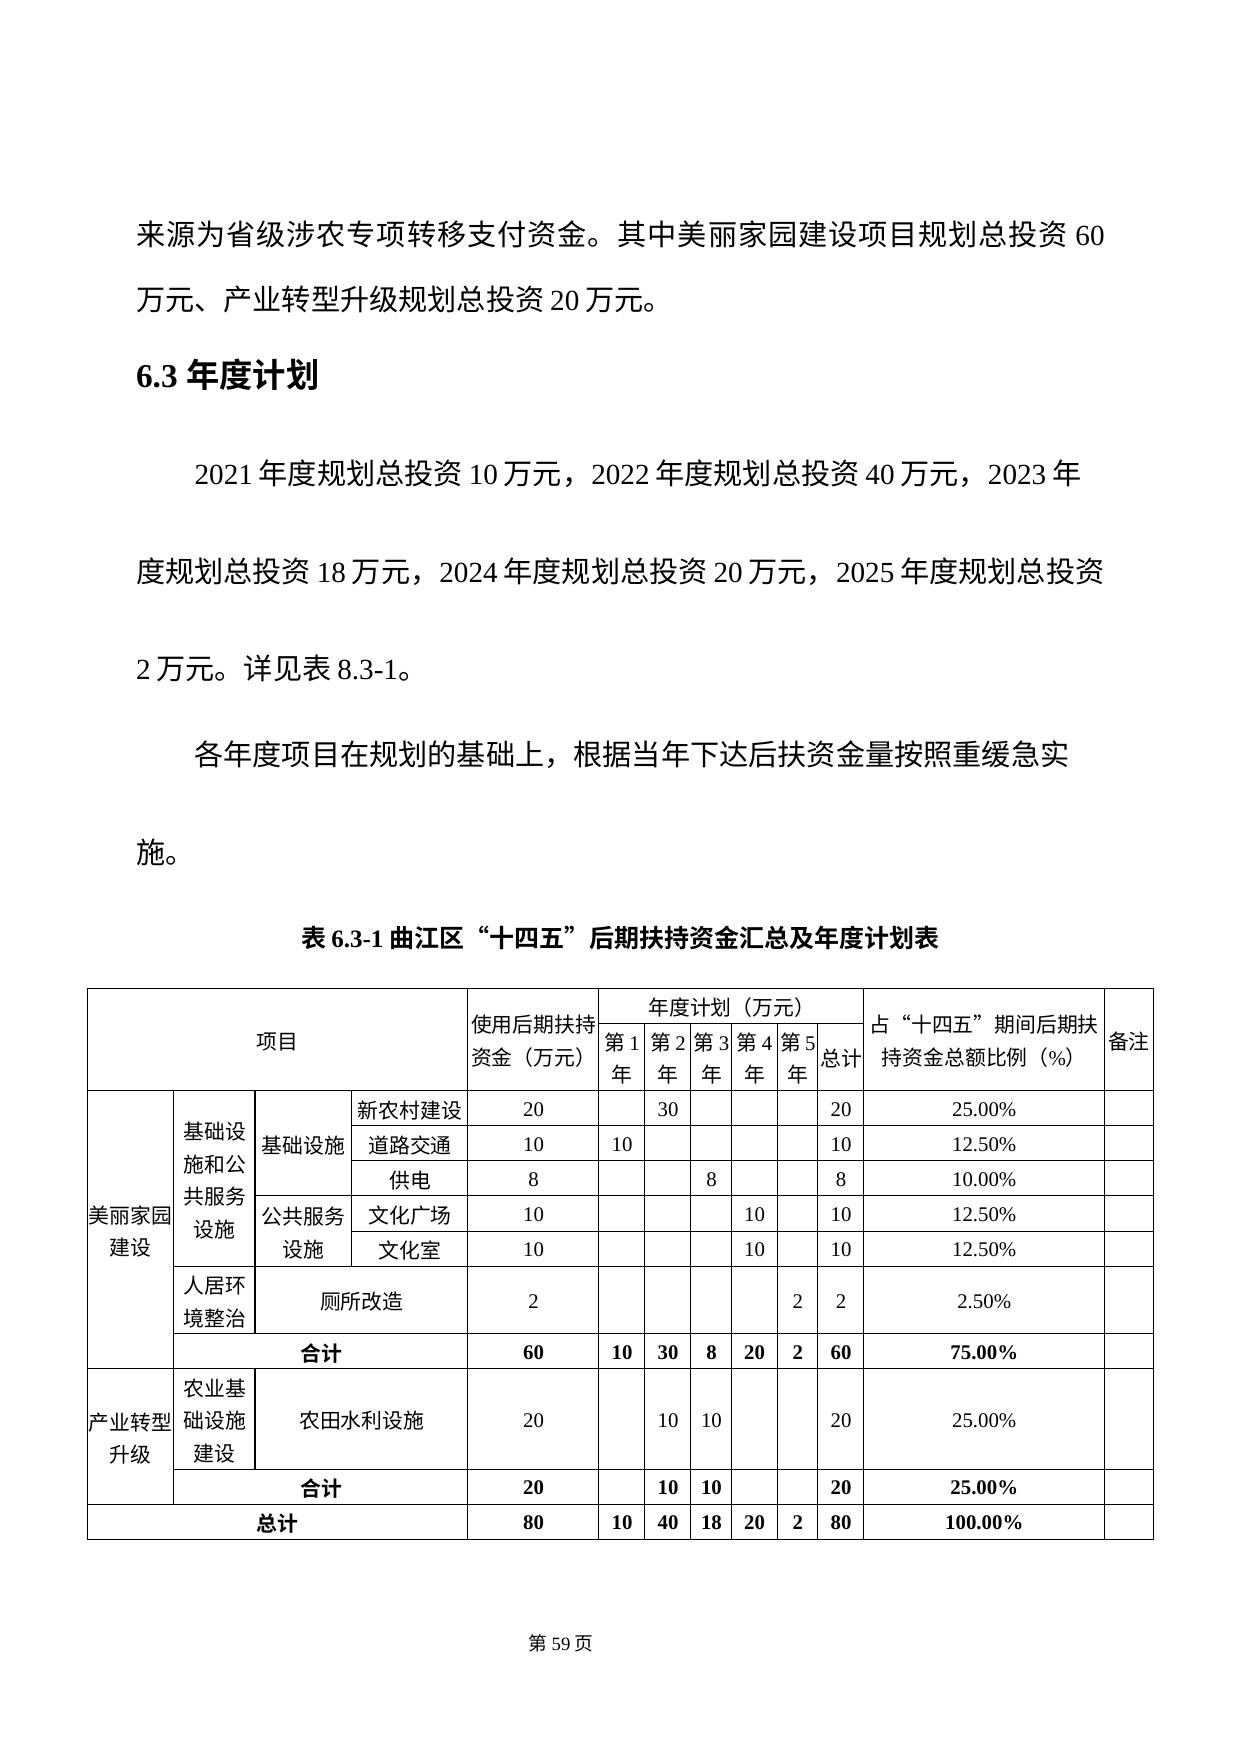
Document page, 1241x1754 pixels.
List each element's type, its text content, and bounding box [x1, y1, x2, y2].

table_cell 农业基础设施建设 [174, 1369, 254, 1468]
table_cell 10 [818, 1196, 863, 1231]
table_cell [691, 1232, 731, 1266]
table_cell 供电 [352, 1161, 467, 1195]
table_cell 第5年 [778, 1024, 817, 1090]
table_header 备注 [1105, 989, 1153, 1090]
table_cell [645, 1161, 690, 1195]
table_cell 75.00% [864, 1334, 1104, 1368]
subtitle 6.3 年度计划 [136, 341, 1104, 406]
table_cell 第2年 [645, 1024, 690, 1090]
table_cell 25.00% [864, 1091, 1104, 1125]
table_cell [645, 1196, 690, 1231]
table_header 占“十四五”期间后期扶持资金总额比例（%） [864, 989, 1104, 1090]
table_cell 10 [468, 1196, 598, 1231]
table_cell [778, 1126, 817, 1160]
table_cell 20 [468, 1470, 598, 1503]
table_cell 10 [468, 1126, 598, 1160]
table_cell [1105, 1267, 1153, 1333]
table_cell 25.00% [864, 1369, 1104, 1468]
table_cell 25.00% [864, 1470, 1104, 1503]
table_cell 2 [468, 1267, 598, 1333]
table_cell [1105, 1505, 1153, 1539]
table_cell [599, 1091, 644, 1125]
table_cell [1105, 1232, 1153, 1266]
table_cell [778, 1232, 817, 1266]
table_cell 10 [732, 1232, 777, 1266]
table_cell 10 [599, 1126, 644, 1160]
table_cell 20 [818, 1369, 863, 1468]
table_cell 40 [645, 1505, 690, 1539]
table_cell 20 [732, 1505, 777, 1539]
table_cell [778, 1369, 817, 1468]
table_cell 基础设施 [256, 1091, 351, 1195]
table_cell 12.50% [864, 1126, 1104, 1160]
table_cell 第3年 [691, 1024, 731, 1090]
table_cell 10 [599, 1505, 644, 1539]
table_cell [1105, 1161, 1153, 1195]
table_cell [691, 1091, 731, 1125]
table_cell 100.00% [864, 1505, 1104, 1539]
table_cell 合计 [174, 1334, 467, 1368]
table_cell 2 [818, 1267, 863, 1333]
table_cell 10 [691, 1470, 731, 1503]
table_cell [1105, 1369, 1153, 1468]
table_cell 10 [599, 1334, 644, 1368]
table_cell 60 [468, 1334, 598, 1368]
table_cell 基础设施和公共服务设施 [174, 1091, 254, 1266]
table_cell [599, 1232, 644, 1266]
table_cell [778, 1161, 817, 1195]
table_cell [691, 1126, 731, 1160]
table_cell 10 [468, 1232, 598, 1266]
table_cell [732, 1126, 777, 1160]
table_cell 8 [691, 1334, 731, 1368]
table_cell [778, 1470, 817, 1503]
table_cell [732, 1470, 777, 1503]
table_cell 10.00% [864, 1161, 1104, 1195]
table_cell [778, 1091, 817, 1125]
table_cell 合计 [174, 1470, 467, 1503]
table_cell [1105, 1196, 1153, 1231]
table_cell 10 [732, 1196, 777, 1231]
table_cell [732, 1369, 777, 1468]
table_cell [599, 1470, 644, 1503]
table_cell 2 [778, 1267, 817, 1333]
table_cell 美丽家园建设 [88, 1091, 173, 1368]
table_cell 60 [818, 1334, 863, 1368]
table_cell 2.50% [864, 1267, 1104, 1333]
text 表6.3-1 曲江区“十四五”后期扶持资金汇总及年度计划表 [136, 904, 1104, 969]
text 各年度项目在规划的基础上，根据当年下达后扶资金量按照重缓急实施。 [136, 721, 1104, 883]
table_cell 10 [645, 1369, 690, 1468]
table_cell 总计 [88, 1505, 467, 1539]
table_cell 2 [778, 1334, 817, 1368]
table_cell 30 [645, 1334, 690, 1368]
table_cell 文化室 [352, 1232, 467, 1266]
table_cell [645, 1126, 690, 1160]
table_header 年度计划（万元） [599, 989, 863, 1022]
table_cell 10 [818, 1126, 863, 1160]
table_cell 12.50% [864, 1196, 1104, 1231]
table_cell 20 [468, 1091, 598, 1125]
table_cell 30 [645, 1091, 690, 1125]
table_cell 20 [468, 1369, 598, 1468]
table_cell [691, 1196, 731, 1231]
table_cell 10 [818, 1232, 863, 1266]
table_cell 人居环境整治 [174, 1267, 254, 1333]
table_cell 80 [468, 1505, 598, 1539]
table_cell 第4年 [732, 1024, 777, 1090]
table_cell 12.50% [864, 1232, 1104, 1266]
table_cell 道路交通 [352, 1126, 467, 1160]
table_cell 20 [818, 1091, 863, 1125]
table_cell 18 [691, 1505, 731, 1539]
table_cell 10 [691, 1369, 731, 1468]
table_cell [645, 1232, 690, 1266]
table_header 项目 [88, 989, 467, 1090]
table_cell 农田水利设施 [256, 1369, 467, 1468]
table_cell [1105, 1126, 1153, 1160]
table_cell [645, 1267, 690, 1333]
table_cell 总计 [818, 1024, 863, 1090]
table_cell 第1年 [599, 1024, 644, 1090]
table_cell [1105, 1334, 1153, 1368]
table_cell 8 [818, 1161, 863, 1195]
table_cell [732, 1267, 777, 1333]
table_cell 厕所改造 [256, 1267, 467, 1333]
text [136, 201, 1104, 331]
table_cell [732, 1161, 777, 1195]
table_cell 新农村建设 [352, 1091, 467, 1125]
table_cell [1105, 1470, 1153, 1503]
table_cell [599, 1267, 644, 1333]
table_cell 2 [778, 1505, 817, 1539]
table_cell 公共服务设施 [256, 1196, 351, 1266]
table_cell [599, 1161, 644, 1195]
table_cell 20 [818, 1470, 863, 1503]
table_cell 文化广场 [352, 1196, 467, 1231]
table_cell [691, 1267, 731, 1333]
table_cell 8 [691, 1161, 731, 1195]
table_header 使用后期扶持资金（万元） [468, 989, 598, 1090]
table_cell [599, 1369, 644, 1468]
table_cell [732, 1091, 777, 1125]
table_cell 80 [818, 1505, 863, 1539]
table_cell 20 [732, 1334, 777, 1368]
text 2021年度规划总投资10万元，2022年度规划总投资40万元，2023年度规划总投资18万元，2024年度规划总投资20万元，2025年度规划总投资2万元。详见表8.3-1。 [136, 439, 1104, 699]
table_cell [599, 1196, 644, 1231]
table_cell 产业转型升级 [88, 1369, 173, 1503]
table_cell [1105, 1091, 1153, 1125]
table_cell [778, 1196, 817, 1231]
table_cell 10 [645, 1470, 690, 1503]
table_cell 8 [468, 1161, 598, 1195]
